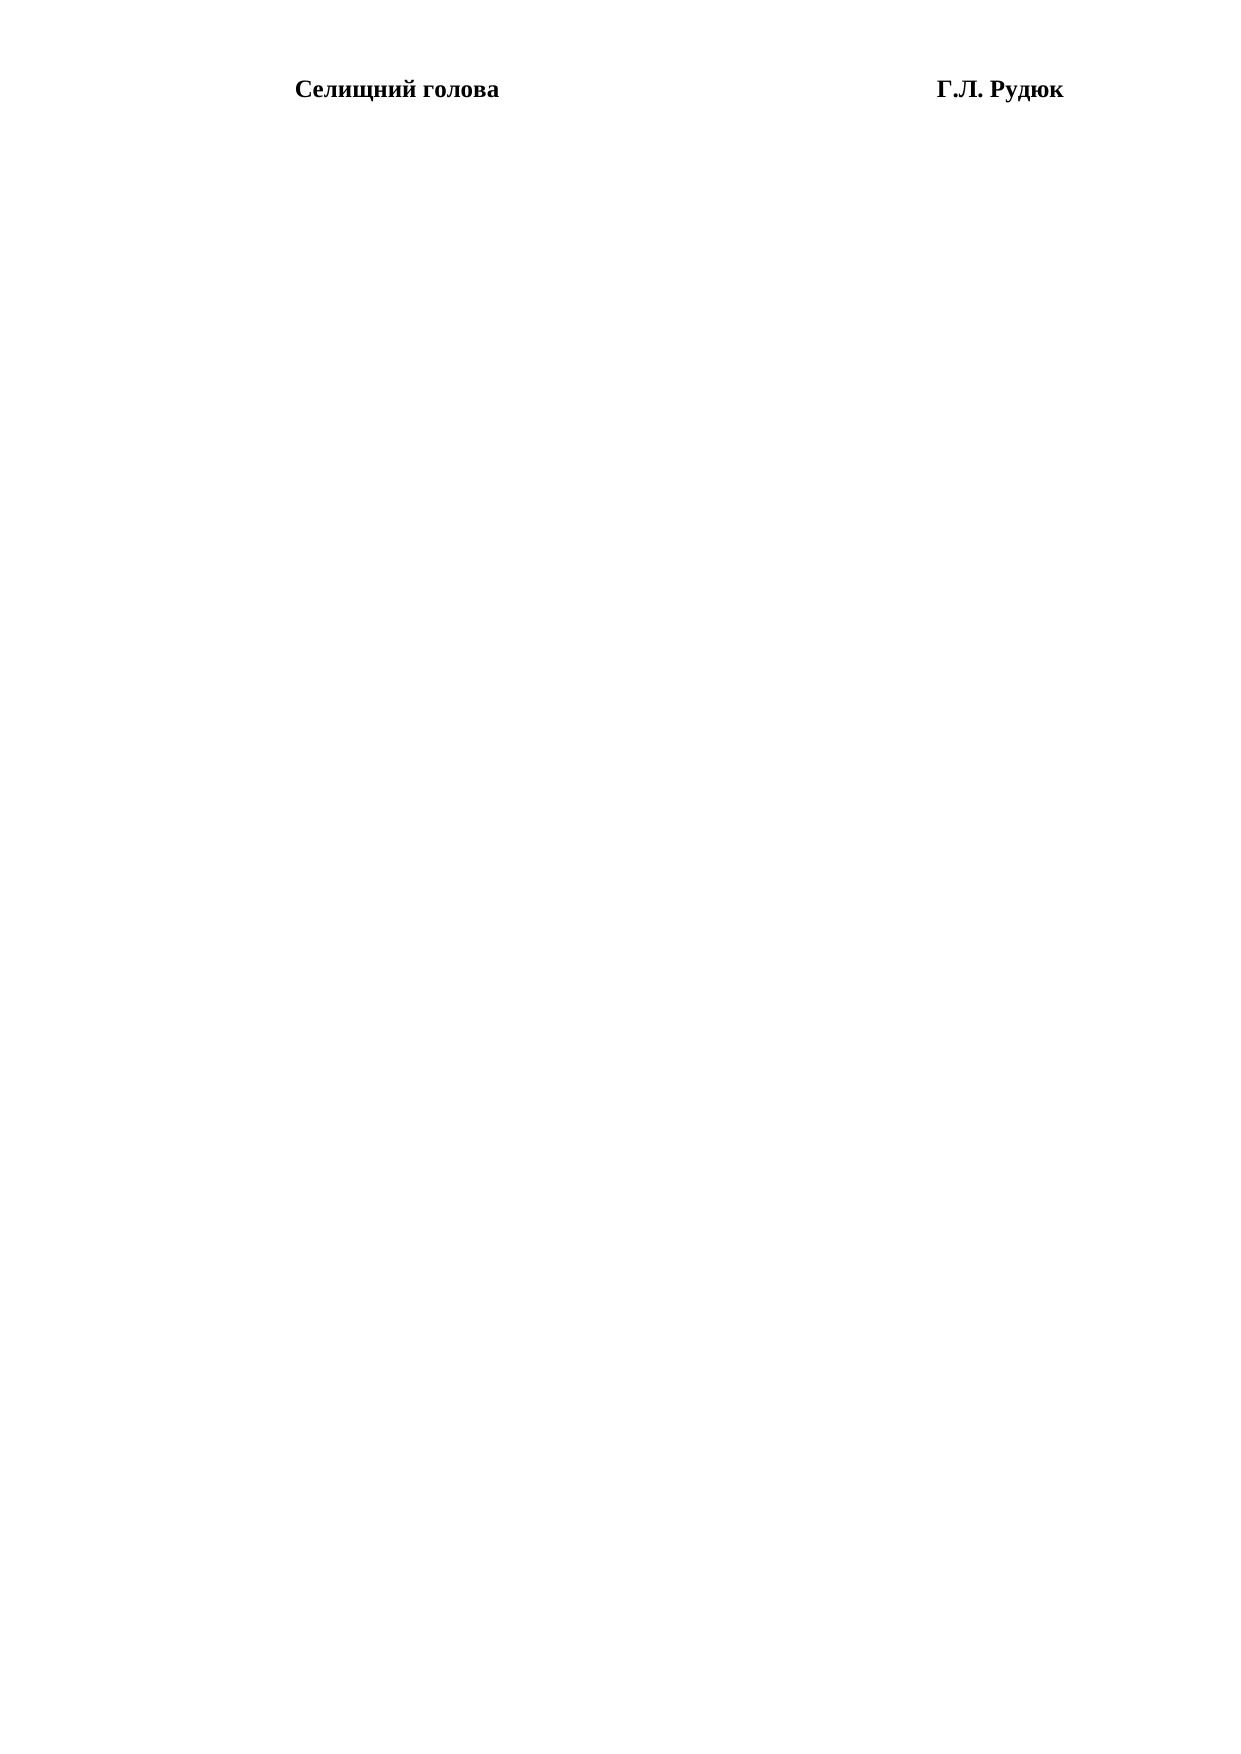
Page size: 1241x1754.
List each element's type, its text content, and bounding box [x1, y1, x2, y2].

text Селищний голова Г.Л. Рудюк [177, 74, 1181, 103]
